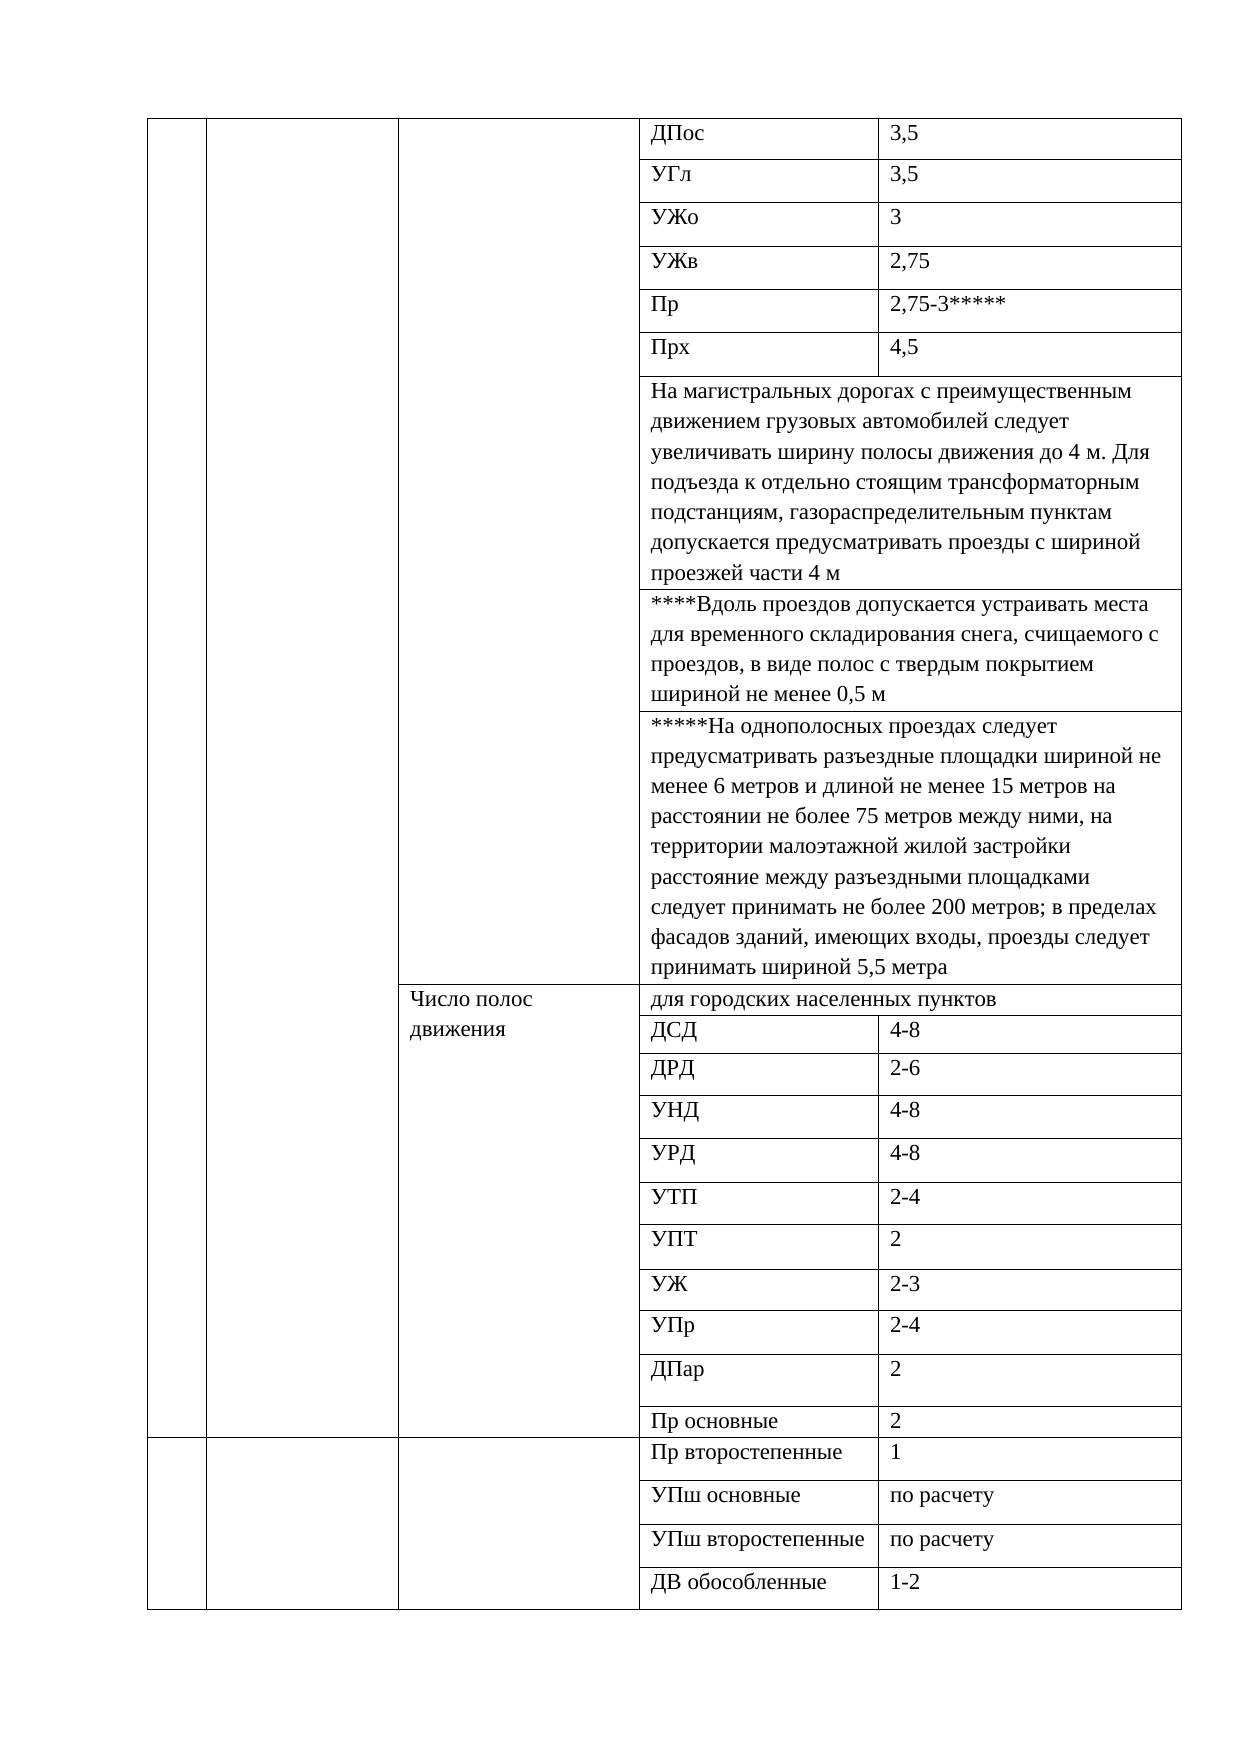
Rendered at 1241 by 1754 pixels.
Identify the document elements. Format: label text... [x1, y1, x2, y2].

table_cell Число полос движения [399, 985, 639, 1437]
table_cell 3,5 [879, 160, 1181, 202]
table_cell УЖо [640, 203, 878, 246]
table_cell 3,5 [879, 119, 1181, 159]
table_cell На магистральных дорогах с преимущественным движением грузовых автомобилей следует увеличивать ширину полосы движения до 4 м. Для подъезда к отдельно стоящим трансформаторным подстанциям, газораспределительным пунктам допускается предусматривать проезды с шириной проезжей части 4 м [640, 377, 1181, 589]
table_cell Пр [640, 290, 878, 332]
table_cell 4-8 [879, 1016, 1181, 1052]
table_cell УГл [640, 160, 878, 202]
table_cell по расчету [879, 1525, 1181, 1567]
table_cell 2-6 [879, 1054, 1181, 1095]
table_cell ДРД [640, 1054, 878, 1095]
table_cell 2 [879, 1225, 1181, 1269]
table_cell ДПос [640, 119, 878, 159]
table_cell УПТ [640, 1225, 878, 1269]
table_cell 4-8 [879, 1139, 1181, 1182]
table_cell 1-2 [879, 1568, 1181, 1609]
table_cell *****На однополосных проездах следует предусматривать разъездные площадки шириной не менее 6 метров и длиной не менее 15 метров на расстоянии не более 75 метров между ними, на территории малоэтажной жилой застройки расстояние между разъездными площадками следует принимать не более 200 метров; в пределах фасадов зданий, имеющих входы, проезды следует принимать шириной 5,5 метра [640, 712, 1181, 983]
table_cell 2,75-3***** [879, 290, 1181, 332]
table_cell УРД [640, 1139, 878, 1182]
table_cell ДПар [640, 1355, 878, 1406]
table_cell УТП [640, 1183, 878, 1224]
table_cell УПр [640, 1311, 878, 1354]
table_cell [148, 1438, 206, 1609]
table_cell [399, 1438, 639, 1609]
table_cell УНД [640, 1096, 878, 1138]
table_cell 4-8 [879, 1096, 1181, 1138]
table_cell УЖ [640, 1270, 878, 1310]
table_cell Пр основные [640, 1407, 878, 1437]
table_cell для городских населенных пунктов [640, 985, 1181, 1015]
table_cell 2-4 [879, 1183, 1181, 1224]
table_cell 2-4 [879, 1311, 1181, 1354]
table_cell 4,5 [879, 333, 1181, 376]
table_cell по расчету [879, 1481, 1181, 1524]
table_cell 2-3 [879, 1270, 1181, 1310]
table_cell УПш второстепенные [640, 1525, 878, 1567]
table_cell 2,75 [879, 247, 1181, 289]
table_cell ДСД [640, 1016, 878, 1052]
table_cell 1 [879, 1438, 1181, 1480]
table_cell Прх [640, 333, 878, 376]
table_cell УЖв [640, 247, 878, 289]
table_cell [207, 1438, 398, 1609]
table_cell Пр второстепенные [640, 1438, 878, 1480]
table_cell ДВ обособленные [640, 1568, 878, 1609]
table_cell ****Вдоль проездов допускается устраивать места для временного складирования снега, счищаемого с проездов, в виде полос с твердым покрытием шириной не менее 0,5 м [640, 590, 1181, 711]
table_cell 2 [879, 1355, 1181, 1406]
table_cell 3 [879, 203, 1181, 246]
table_cell 2 [879, 1407, 1181, 1437]
table_cell УПш основные [640, 1481, 878, 1524]
